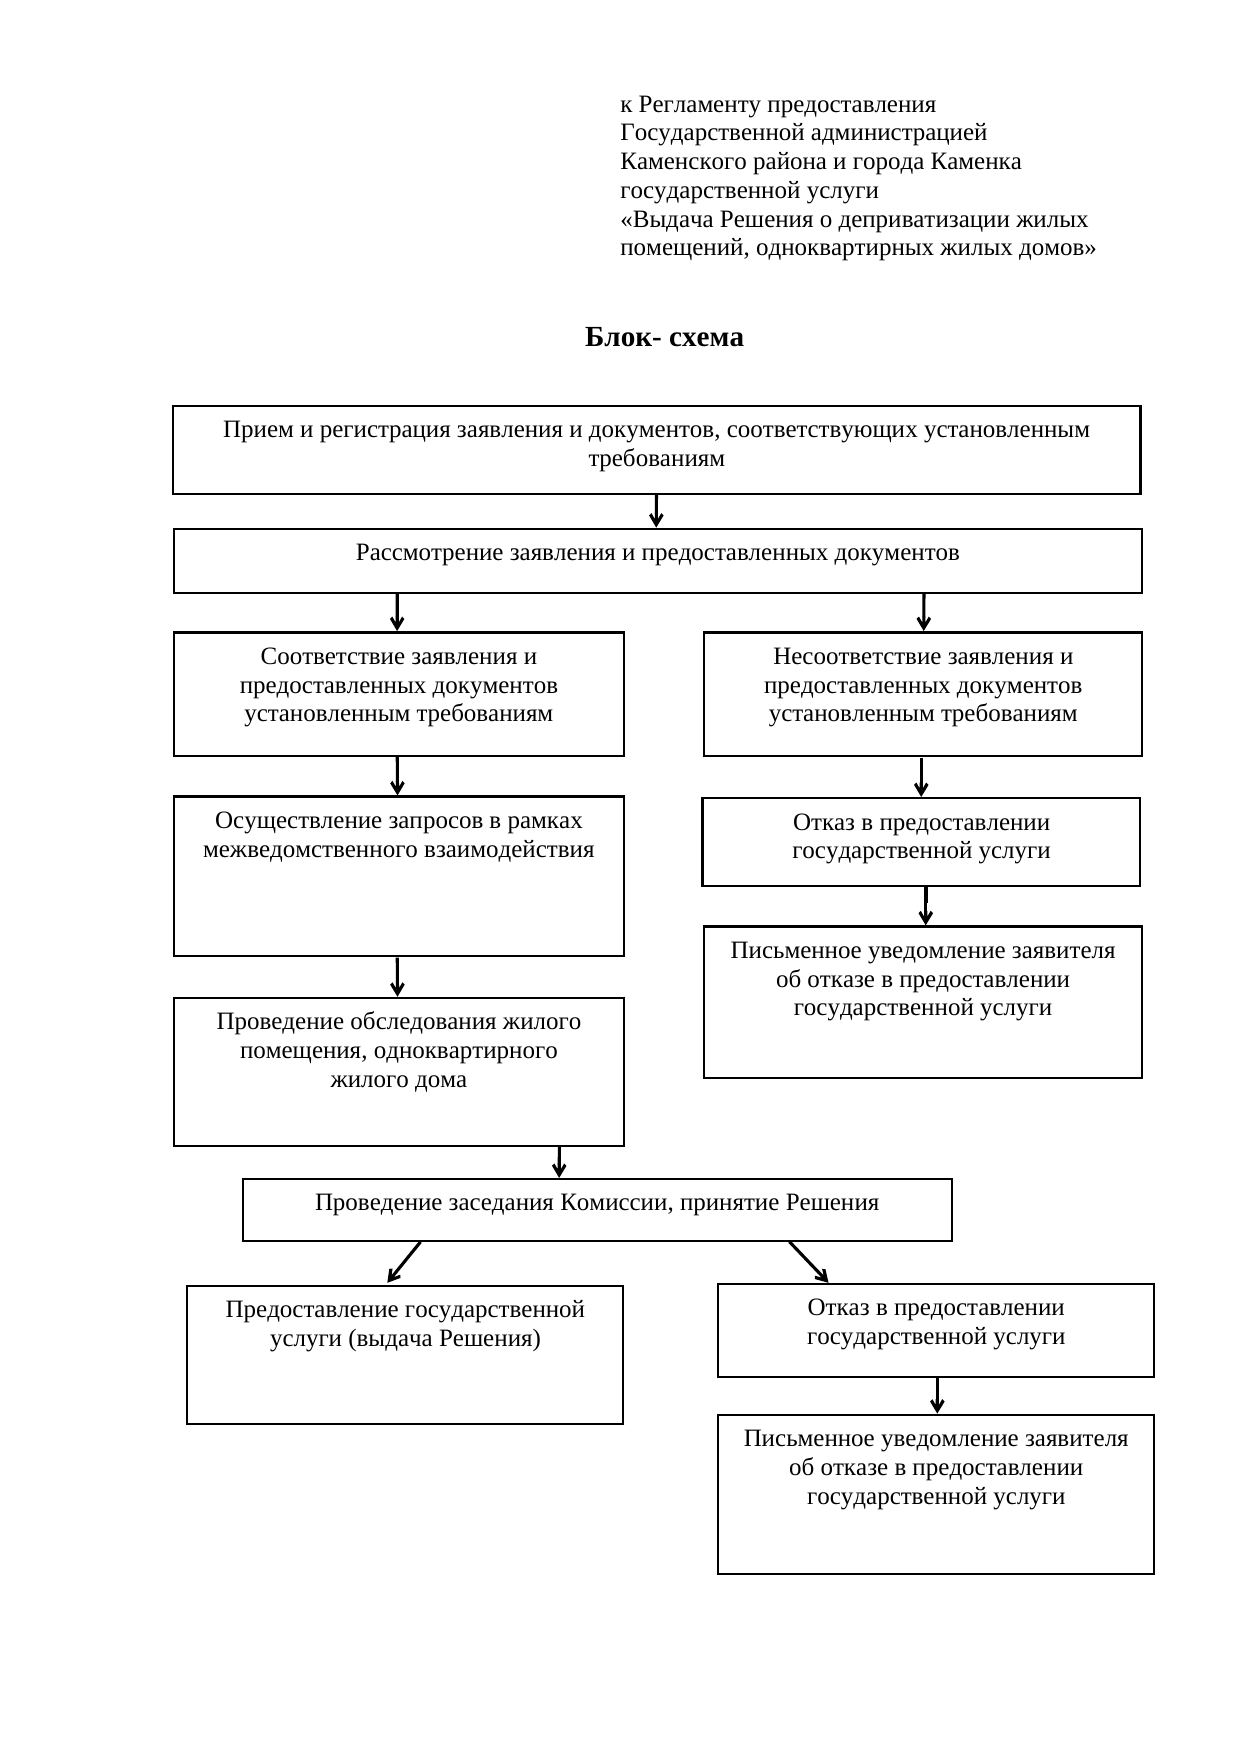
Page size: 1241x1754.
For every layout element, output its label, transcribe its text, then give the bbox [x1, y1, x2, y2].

text Каменского района и города Каменка [620, 146, 1152, 175]
text Блок- схема [177, 319, 1152, 352]
text государственной услуги [620, 175, 1152, 204]
text к Регламенту предоставления [620, 89, 1152, 117]
text «Выдача Решения о деприватизации жилых помещений, одноквартирных жилых домов» [620, 204, 1152, 261]
text Государственной администрацией [620, 117, 1152, 146]
